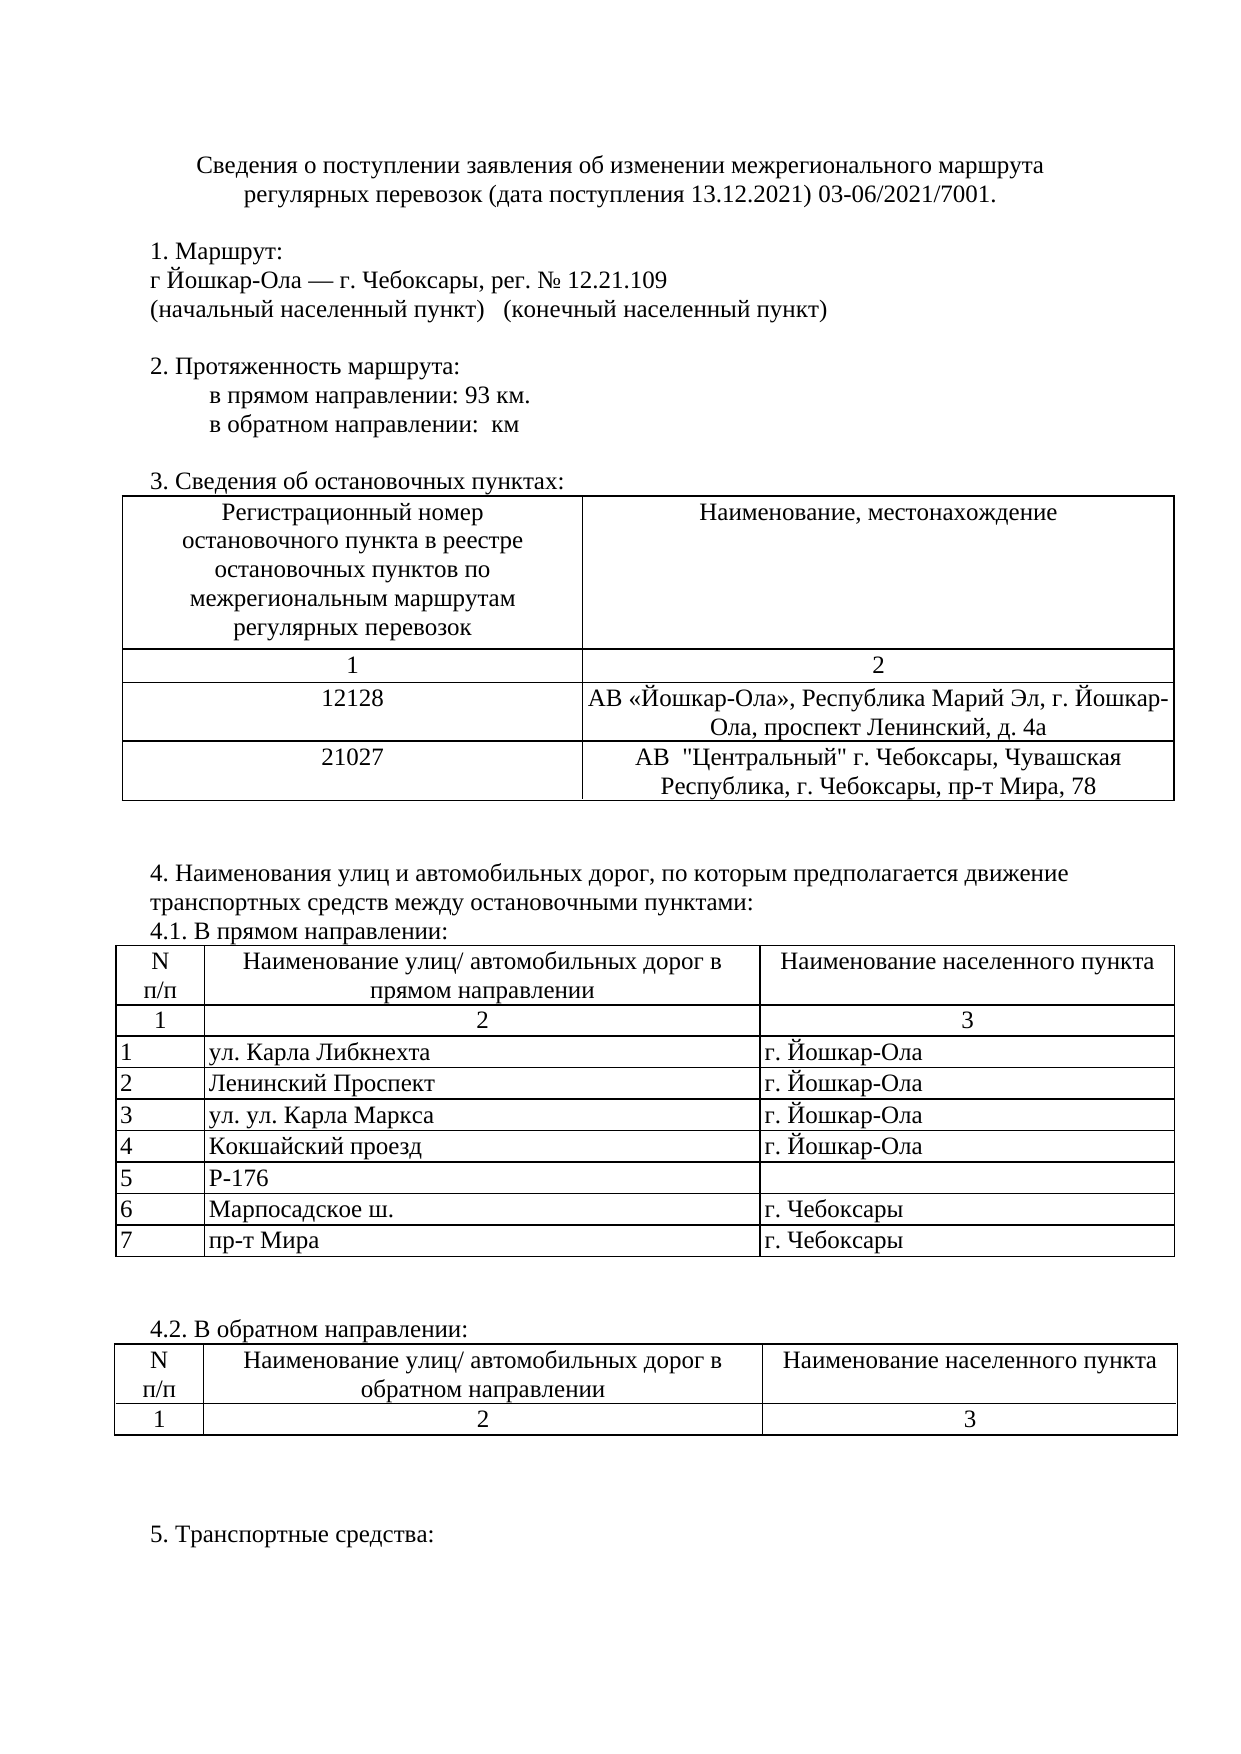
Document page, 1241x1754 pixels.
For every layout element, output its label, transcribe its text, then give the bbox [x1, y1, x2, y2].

table_cell 2 [583, 650, 1173, 681]
table_header Наименование улиц/ автомобильных дорог в обратном направлении [204, 1345, 762, 1402]
text 2. Протяженность маршрута: [150, 351, 1090, 380]
text 1. Маршрут: [150, 236, 1090, 265]
table_cell 7 [117, 1226, 204, 1256]
table_cell г. Чебоксары [761, 1226, 1174, 1256]
table_cell г. Йошкар-Ола [761, 1131, 1174, 1161]
table_header N п/п [115, 1345, 203, 1402]
table_cell г. Йошкар-Ола [761, 1100, 1174, 1130]
text (начальный населенный пункт) (конечный населенный пункт) [150, 294, 1090, 322]
table_cell 2 [204, 1404, 762, 1434]
table_cell 3 [117, 1100, 204, 1130]
table_cell пр-т Мира [205, 1226, 759, 1256]
table_header Регистрационный номер остановочного пункта в реестре остановочных пунктов по межрегиональным маршрутам регулярных перевозок [123, 497, 582, 648]
table_cell Кокшайский проезд [205, 1131, 759, 1161]
text 5. Транспортные средства: [150, 1519, 1090, 1548]
text г Йошкар-Ола — г. Чебоксары, рег. № 12.21.109 [150, 265, 1090, 294]
table_cell 2 [205, 1006, 759, 1035]
table_cell [761, 1163, 1174, 1193]
table_cell 12128 [123, 683, 582, 740]
table_cell 3 [763, 1403, 1177, 1434]
text 4.1. В прямом направлении: [150, 916, 1090, 945]
table_header Наименование улиц/ автомобильных дорог в прямом направлении [205, 946, 759, 1004]
table_cell 5 [117, 1163, 204, 1193]
table_cell ул. Карла Либкнехта [205, 1037, 759, 1067]
table_header Наименование, местонахождение [583, 497, 1173, 648]
text в прямом направлении: 93 км. [150, 380, 1090, 409]
text 4.2. В обратном направлении: [150, 1314, 1090, 1343]
table_cell АВ "Центральный" г. Чебоксары, Чувашская Республика, г. Чебоксары, пр-т Мира, 78 [583, 742, 1173, 799]
text 4. Наименования улиц и автомобильных дорог, по которым предполагается движение транспортных средств между остановочными пунктами: [150, 858, 1090, 916]
table_header Наименование населенного пункта [761, 946, 1174, 1004]
table_cell 2 [117, 1068, 204, 1098]
table_cell 1 [117, 1006, 204, 1035]
table_cell г. Йошкар-Ола [761, 1037, 1174, 1067]
table_cell 1 [117, 1037, 204, 1067]
text 3. Сведения об остановочных пунктах: [150, 466, 1090, 495]
table_header Наименование населенного пункта [763, 1345, 1177, 1402]
table_cell 4 [117, 1131, 204, 1161]
text в обратном направлении: км [150, 409, 1090, 437]
table_cell г. Йошкар-Ола [761, 1068, 1174, 1098]
table_cell АВ «Йошкар-Ола», Республика Марий Эл, г. Йошкар-Ола, проспект Ленинский, д. 4а [583, 683, 1173, 740]
table_cell 1 [115, 1404, 203, 1434]
table_cell 1 [123, 650, 582, 681]
table_cell Р-176 [205, 1163, 759, 1193]
table_cell 21027 [123, 742, 582, 799]
table_cell г. Чебоксары [761, 1194, 1174, 1224]
table_cell ул. ул. Карла Маркса [205, 1100, 759, 1130]
table_cell 3 [761, 1006, 1174, 1035]
text Сведения о поступлении заявления об изменении межрегионального маршрута регулярных перевозок (дата поступления 13.12.2021) 03-06/2021/7001. [150, 150, 1090, 207]
table_cell Ленинский Проспект [205, 1068, 759, 1098]
table_cell Марпосадское ш. [205, 1194, 759, 1224]
table_cell 6 [117, 1194, 204, 1224]
table_header N п/п [117, 946, 204, 1004]
